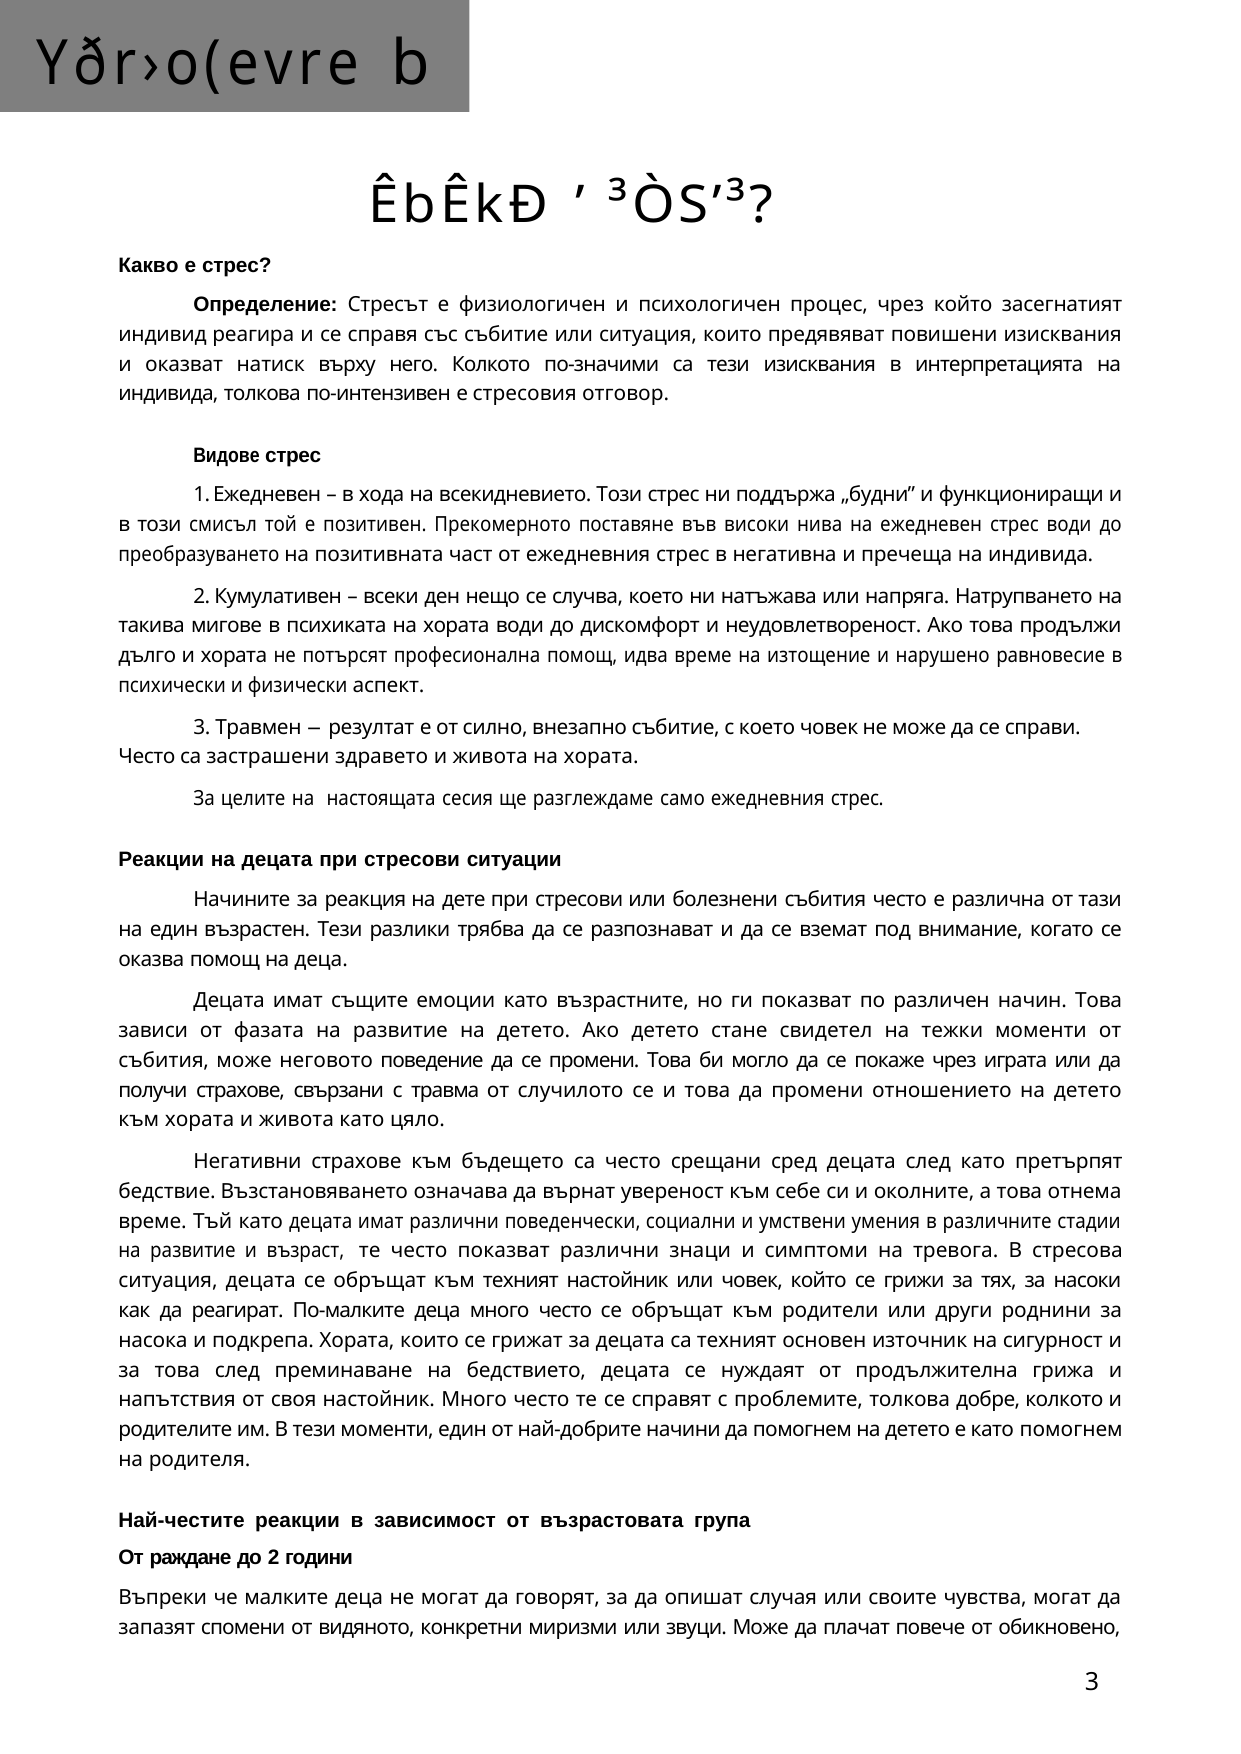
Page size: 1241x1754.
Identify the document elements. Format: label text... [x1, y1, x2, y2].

text За целите на настоящата сесия ще разглеждаме само ежедневния стрес. [193, 783, 1240, 812]
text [118, 1582, 1122, 1640]
text От раждане до 2 години [118, 1545, 1240, 1569]
list Ежедневен – в хода на всекидневието. Този стрес ни поддържа „будни” и функциониращи и в този смисъл той е позитивен. Прекомерното поставяне във високи нива на ежедневен стрес води до преобразуването на позитивната част от ежедневния стрес в негативна и пречеща на индивида. [118, 479, 1122, 568]
list Кумулативен – всеки ден нещо се случва, което ни натъжава или напряга. Натрупването на такива мигове в психиката на хората води до дискомфорт и неудовлетвореност. Ако това продължи дълго и хората не потърсят професионална помощ, идва време на изтощение и нарушено равновесие в психически и физически аспект. [118, 581, 1122, 698]
text Негативни страхове към бъдещето са често срещани сред децата след като претърпят бедствие. Възстановяването означава да върнат увереност към себе си и околните, а това отнема време. Тъй като децата имат различни поведенчески, социални и умствени умения в различните стадии на развитие и възраст, те често показват различни знаци и симптоми на тревога. В стресова ситуация, децата се обръщат към техният настойник или човек, който се грижи за тях, за насоки как да реагират. По-малките деца много често се обръщат към родители или други роднини за насока и подкрепа. Хората, които се грижат за децата са техният основен източник на сигурност и за това след преминаване на бедствието, децата се нуждаят от продължителна грижа и напътствия от своя настойник. Много често те се справят с проблемите, толкова добре, колкото и родителите им. В тези моменти, един от най-добрите начини да помогнем на детето е като помогнем на родителя. [118, 1146, 1122, 1472]
text Децата имат същите емоции като възрастните, но ги показват по различен начин. Това зависи от фазата на развитие на детето. Ако детето стане свидетел на тежки моменти от събития, може неговото поведение да се промени. Това би могло да се покаже чрез играта или да получи страхове, свързани с травма от случилото се и това да промени отношението на детето към хората и живота като цяло. [118, 985, 1122, 1133]
text Определение: Стресът е физиологичен и психологичен процес, чрез който засегнатият индивид реагира и се справя със събитие или ситуация, които предявяват повишени изисквания и оказват натиск върху него. Колкото по-значими са тези изисквания в интерпретацията на индивида, толкова по-интензивен е стресовия отговор. [118, 289, 1122, 407]
subtitle Най-честите реакции в зависимост от възрастовата група [118, 1508, 1240, 1532]
list Травмен – резултат е от силно, внезапно събитие, с което човек не може да се справи. Често са застрашени здравето и живота на хората. [118, 712, 1122, 770]
text Какво е стрес? [118, 252, 283, 276]
text Начините за реакция на дете при стресови или болезнени събития често е различна от тази на един възрастен. Тези разлики трябва да се разпознават и да се вземат под внимание, когато се оказва помощ на деца. [118, 884, 1122, 972]
subtitle Реакции на децата при стресови ситуации [118, 847, 1240, 871]
subtitle ÊbÊkÐ ’ ³ÒS’³? [368, 166, 1240, 237]
subtitle Видове стрес [193, 442, 1240, 466]
